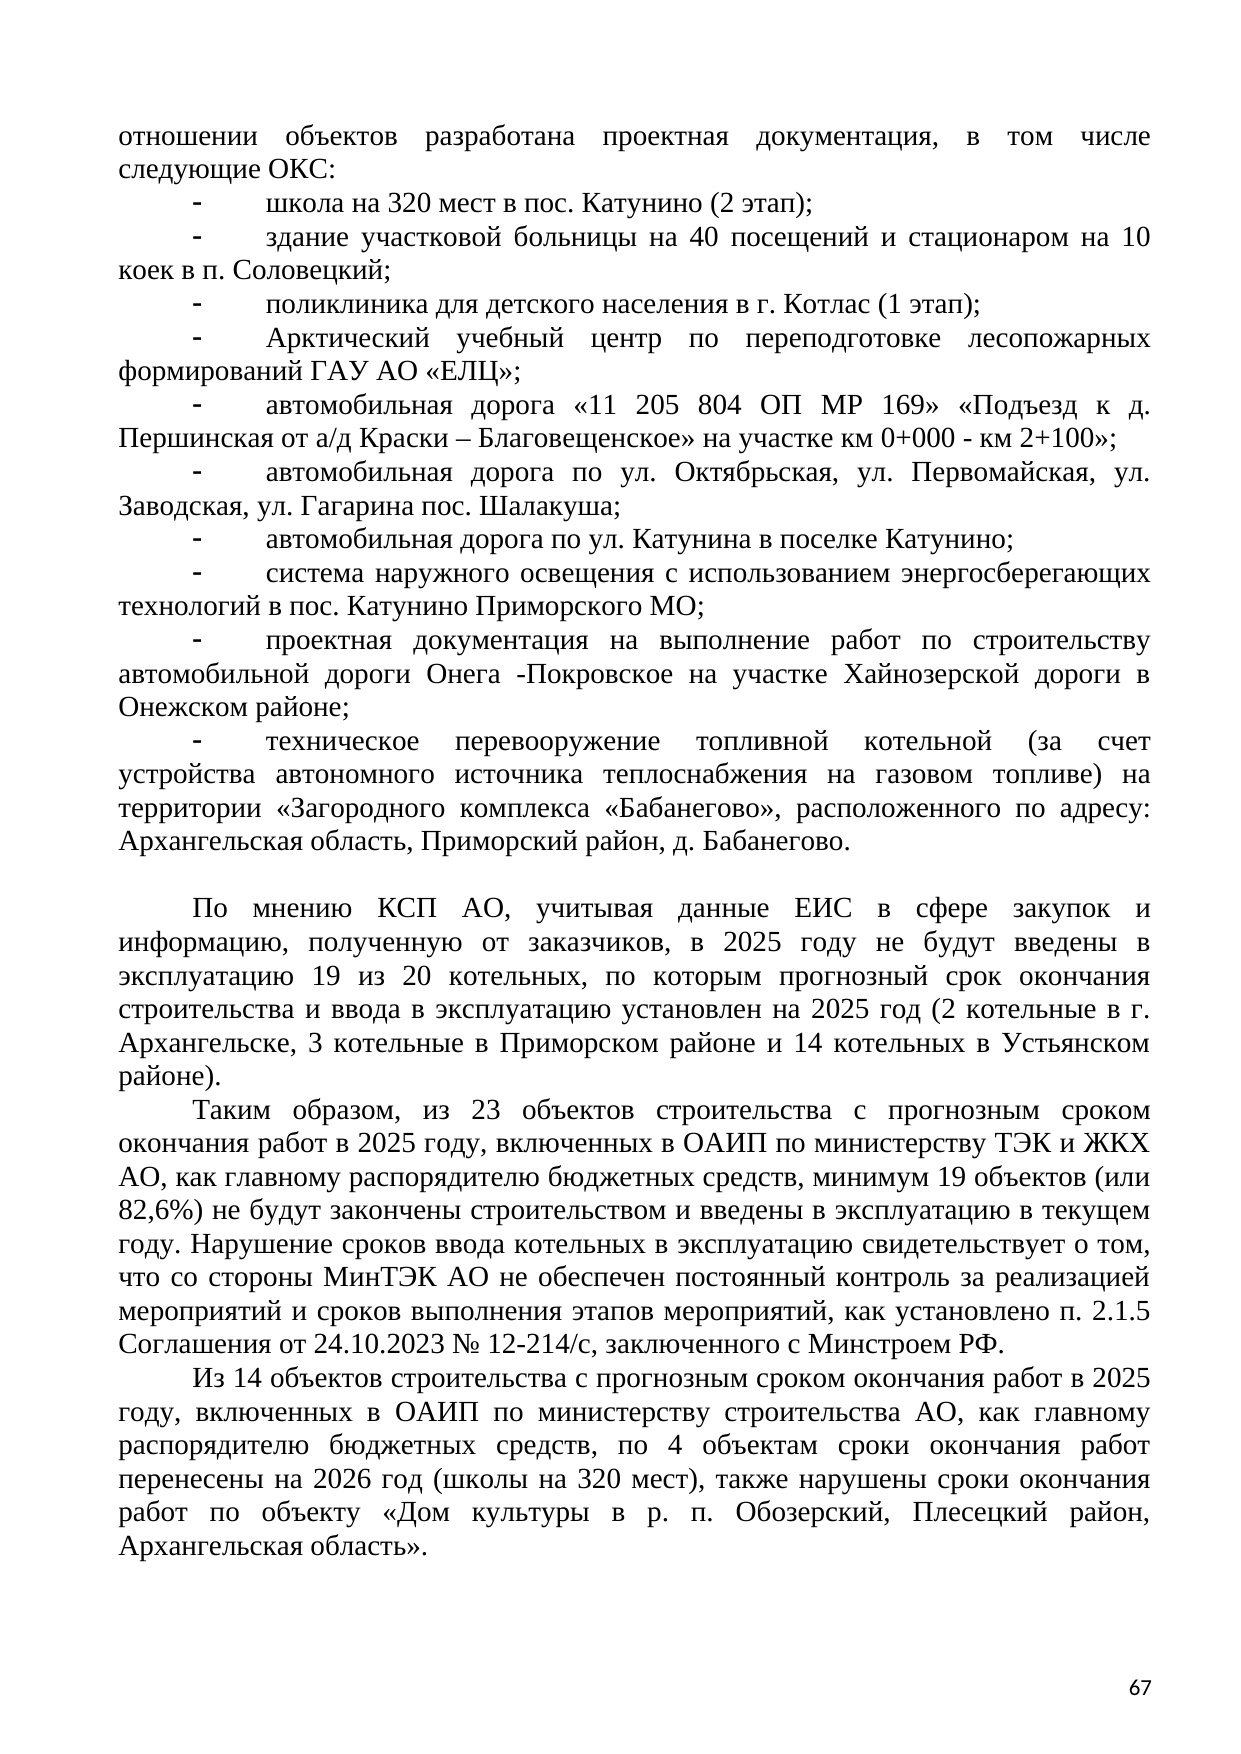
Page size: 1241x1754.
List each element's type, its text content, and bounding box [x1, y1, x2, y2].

text Таким образом, из 23 объектов строительства с прогнозным сроком окончания работ в 2025 году, включенных в ОАИП по министерству ТЭК и ЖКХ АО, как главному распорядителю бюджетных средств, минимум 19 объектов (или 82,6%) не будут закончены строительством и введены в эксплуатацию в текущем году. Нарушение сроков ввода котельных в эксплуатацию свидетельствует о том, что со стороны МинТЭК АО не обеспечен постоянный контроль за реализацией мероприятий и сроков выполнения этапов мероприятий, как установлено п. 2.1.5 Соглашения от 24.10.2023 № 12-214/с, заключенного с Минстроем РФ. [118, 1092, 1152, 1360]
list здание участковой больницы на 40 посещений и стационаром на 10 коек в п. Соловецкий; [118, 219, 1152, 286]
list автомобильная дорога по ул. Октябрьская, ул. Первомайская, ул. Заводская, ул. Гагарина пос. Шалакуша; [118, 454, 1152, 521]
list система наружного освещения с использованием энергосберегающих технологий в пос. Катунино Приморского МО; [118, 555, 1152, 622]
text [118, 118, 1152, 185]
list Арктический учебный центр по переподготовке лесопожарных формирований ГАУ АО «ЕЛЦ»; [118, 320, 1152, 387]
list техническое перевооружение топливной котельной (за счет устройства автономного источника теплоснабжения на газовом топливе) на территории «Загородного комплекса «Бабанегово», расположенного по адресу: Архангельская область, Приморский район, д. Бабанегово. [118, 723, 1152, 857]
list школа на 320 мест в пос. Катунино (2 этап); [118, 185, 1152, 219]
list автомобильная дорога «11 205 804 ОП МР 169» «Подъезд к д. Першинская от а/д Краски – Благовещенское» на участке км 0+000 - км 2+100»; [118, 387, 1152, 454]
list автомобильная дорога по ул. Катунина в поселке Катунино; [118, 521, 1152, 555]
list поликлиника для детского населения в г. Котлас (1 этап); [118, 286, 1152, 320]
list проектная документация на выполнение работ по строительству автомобильной дороги Онега -Покровское на участке Хайнозерской дороги в Онежском районе; [118, 622, 1152, 723]
text По мнению КСП АО, учитывая данные ЕИС в сфере закупок и информацию, полученную от заказчиков, в 2025 году не будут введены в эксплуатацию 19 из 20 котельных, по которым прогнозный срок окончания строительства и ввода в эксплуатацию установлен на 2025 год (2 котельные в г. Архангельске, 3 котельные в Приморском районе и 14 котельных в Устьянском районе). [118, 891, 1152, 1092]
text Из 14 объектов строительства с прогнозным сроком окончания работ в 2025 году, включенных в ОАИП по министерству строительства АО, как главному распорядителю бюджетных средств, по 4 объектам сроки окончания работ перенесены на 2026 год (школы на 320 мест), также нарушены сроки окончания работ по объекту «Дом культуры в р. п. Обозерский, Плесецкий район, Архангельская область». [118, 1360, 1152, 1561]
